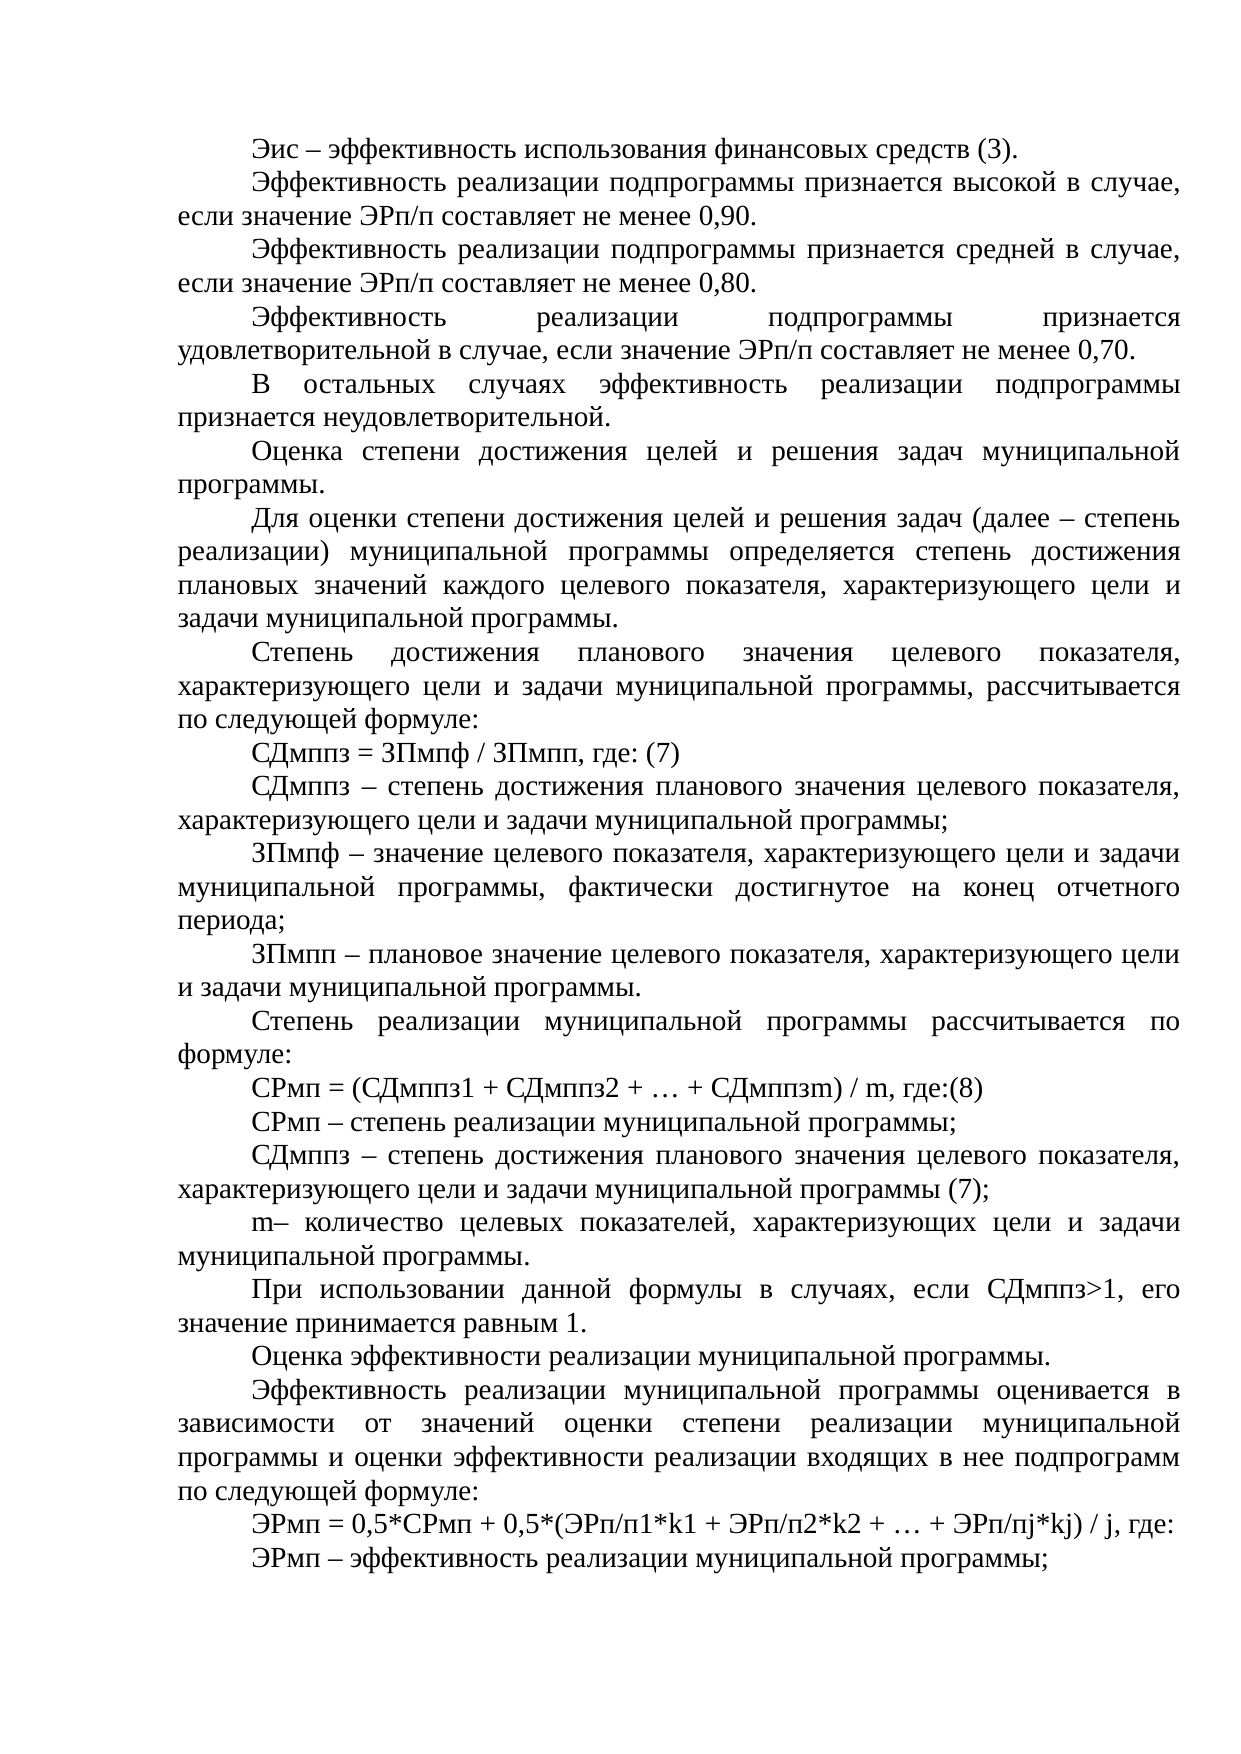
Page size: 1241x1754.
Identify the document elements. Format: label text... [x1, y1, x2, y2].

text Эис – эффективность использования финансовых средств (3). [177, 131, 1181, 164]
text СРмп – степень реализации муниципальной программы; [177, 1104, 1181, 1137]
text СДмппз = ЗПмпф / ЗПмпп, где: (7) [177, 735, 1181, 768]
text ЭРмп = 0,5*СРмп + 0,5*(ЭРп/п1*k1 + ЭРп/п2*k2 + … + ЭРп/пj*kj) / j, где: [177, 1506, 1181, 1540]
text При использовании данной формулы в случаях, если СДмппз˃1, его значение принимается равным 1. [177, 1271, 1181, 1338]
text Эффективность реализации подпрограммы признается удовлетворительной в случае, если значение ЭРп/п составляет не менее 0,70. [177, 299, 1181, 366]
text m– количество целевых показателей, характеризующих цели и задачи муниципальной программы. [177, 1204, 1181, 1271]
text Эффективность реализации подпрограммы признается средней в случае, если значение ЭРп/п составляет не менее 0,80. [177, 232, 1181, 299]
text Эффективность реализации подпрограммы признается высокой в случае, если значение ЭРп/п составляет не менее 0,90. [177, 164, 1181, 232]
text ЗПмпф – значение целевого показателя, характеризующего цели и задачи муниципальной программы, фактически достигнутое на конец отчетного периода; [177, 835, 1181, 936]
text СДмппз – степень достижения планового значения целевого показателя, характеризующего цели и задачи муниципальной программы; [177, 768, 1181, 835]
text Степень достижения планового значения целевого показателя, характеризующего цели и задачи муниципальной программы, рассчитывается по следующей формуле: [177, 634, 1181, 735]
text Степень реализации муниципальной программы рассчитывается по формуле: [177, 1003, 1181, 1070]
text Эффективность реализации муниципальной программы оценивается в зависимости от значений оценки степени реализации муниципальной программы и оценки эффективности реализации входящих в нее подпрограмм по следующей формуле: [177, 1372, 1181, 1506]
text В остальных случаях эффективность реализации подпрограммы признается неудовлетворительной. [177, 366, 1181, 433]
text Для оценки степени достижения целей и решения задач (далее – степень реализации) муниципальной программы определяется степень достижения плановых значений каждого целевого показателя, характеризующего цели и задачи муниципальной программы. [177, 500, 1181, 634]
text Оценка степени достижения целей и решения задач муниципальной программы. [177, 433, 1181, 500]
text ЭРмп – эффективность реализации муниципальной программы; [177, 1540, 1181, 1573]
text ЗПмпп – плановое значение целевого показателя, характеризующего цели и задачи муниципальной программы. [177, 936, 1181, 1003]
text СДмппз – степень достижения планового значения целевого показателя, характеризующего цели и задачи муниципальной программы (7); [177, 1137, 1181, 1204]
text СРмп = (СДмппз1 + СДмппз2 + … + СДмппзm) / m, где:(8) [177, 1070, 1181, 1104]
text Оценка эффективности реализации муниципальной программы. [177, 1338, 1181, 1372]
